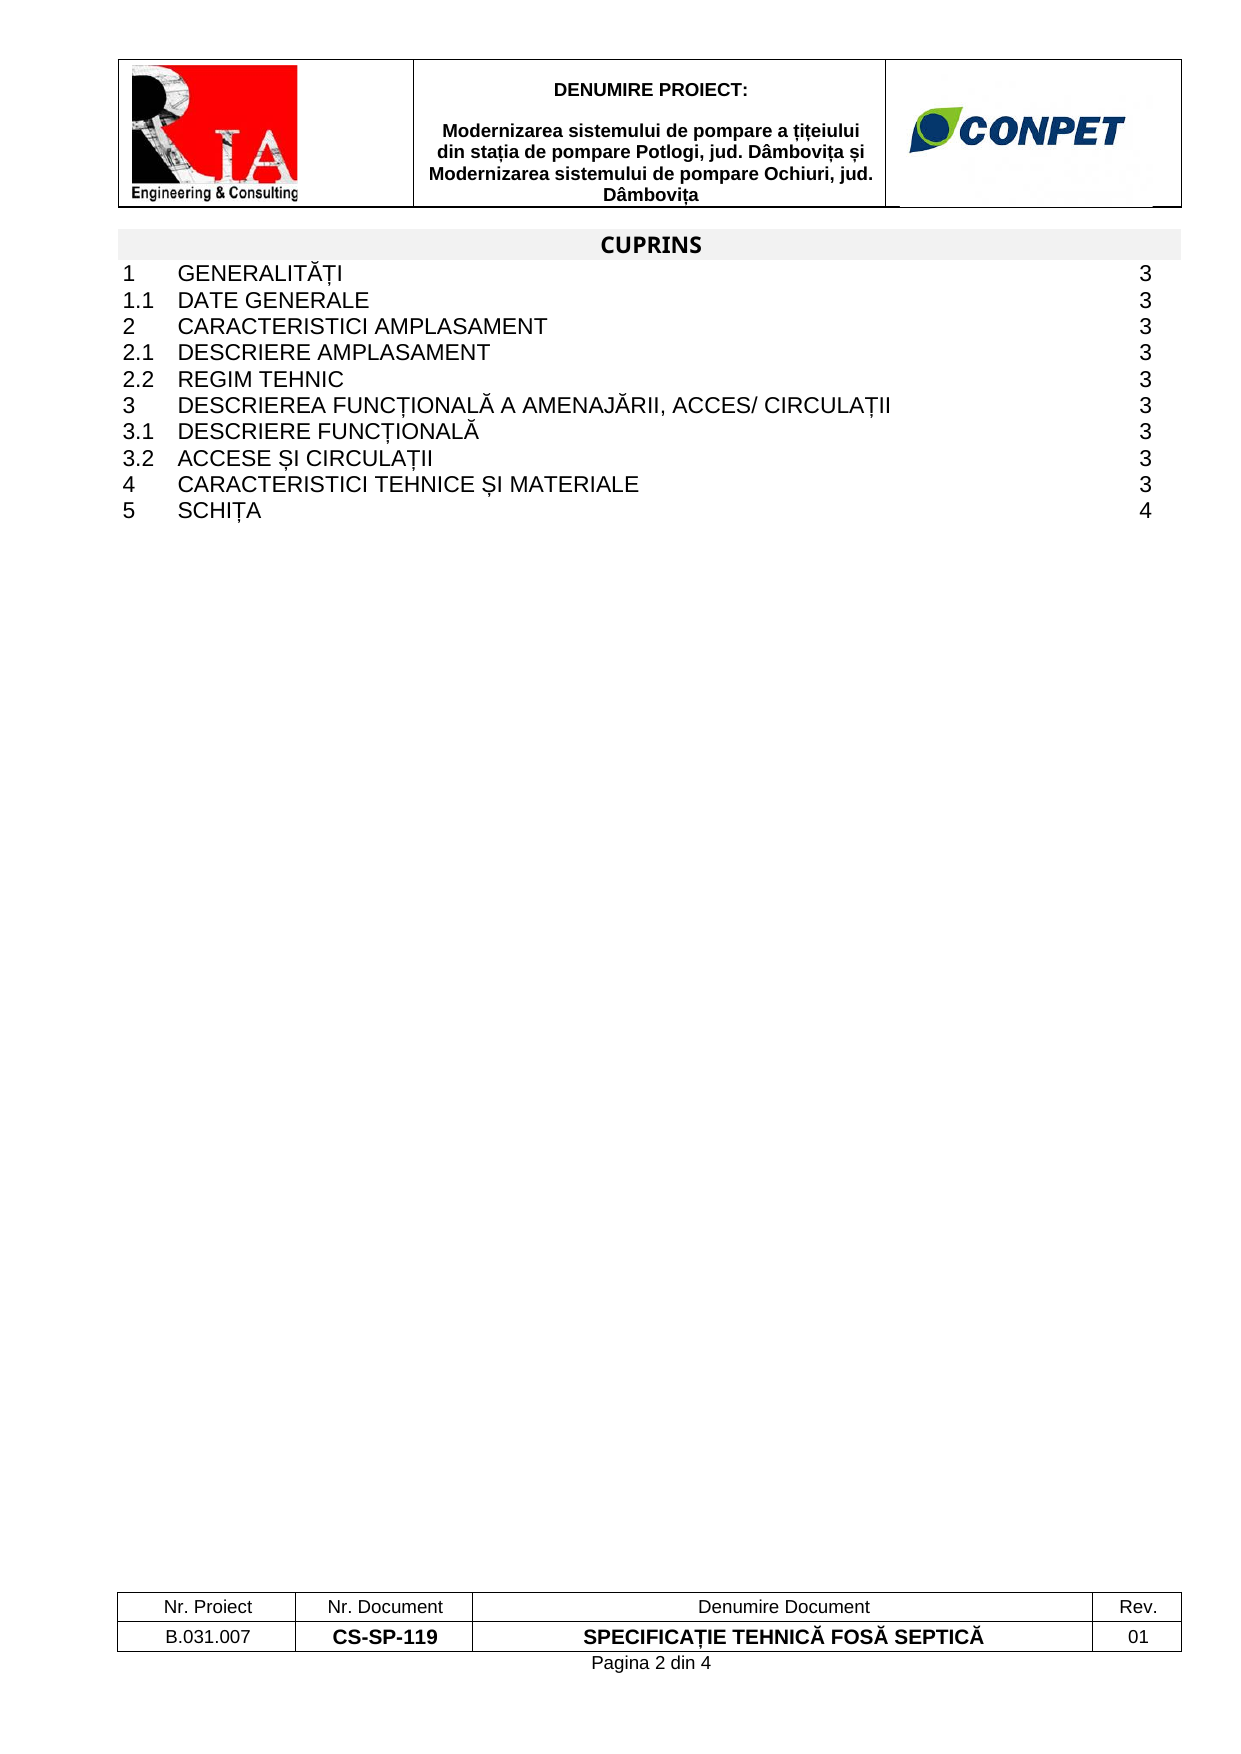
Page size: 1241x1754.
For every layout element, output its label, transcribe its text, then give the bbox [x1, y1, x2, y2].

table_header CUPRINS [118, 229, 1181, 260]
picture [899, 60, 1153, 207]
picture [132, 65, 298, 202]
table_cell 1 GENERALITĂȚI 3 1.1 DATE GENERALE 3 2 CARACTERISTICI AMPLASAMENT 3 2.1 DESCRIERE AMPLASAMENT 3 2.2 REGIM TEHNIC 3 3 DESCRIEREA FUNCȚIONALĂ A AMENAJĂRII, ACCES/ CIRCULAȚII 3 3.1 DESCRIERE FUNCȚIONALĂ 3 3.2 ACCESE ȘI CIRCULAȚII 3 4 CARACTERISTICI TEHNICE ȘI MATERIALE 3 5 SCHIȚA 4 [118, 260, 1181, 524]
